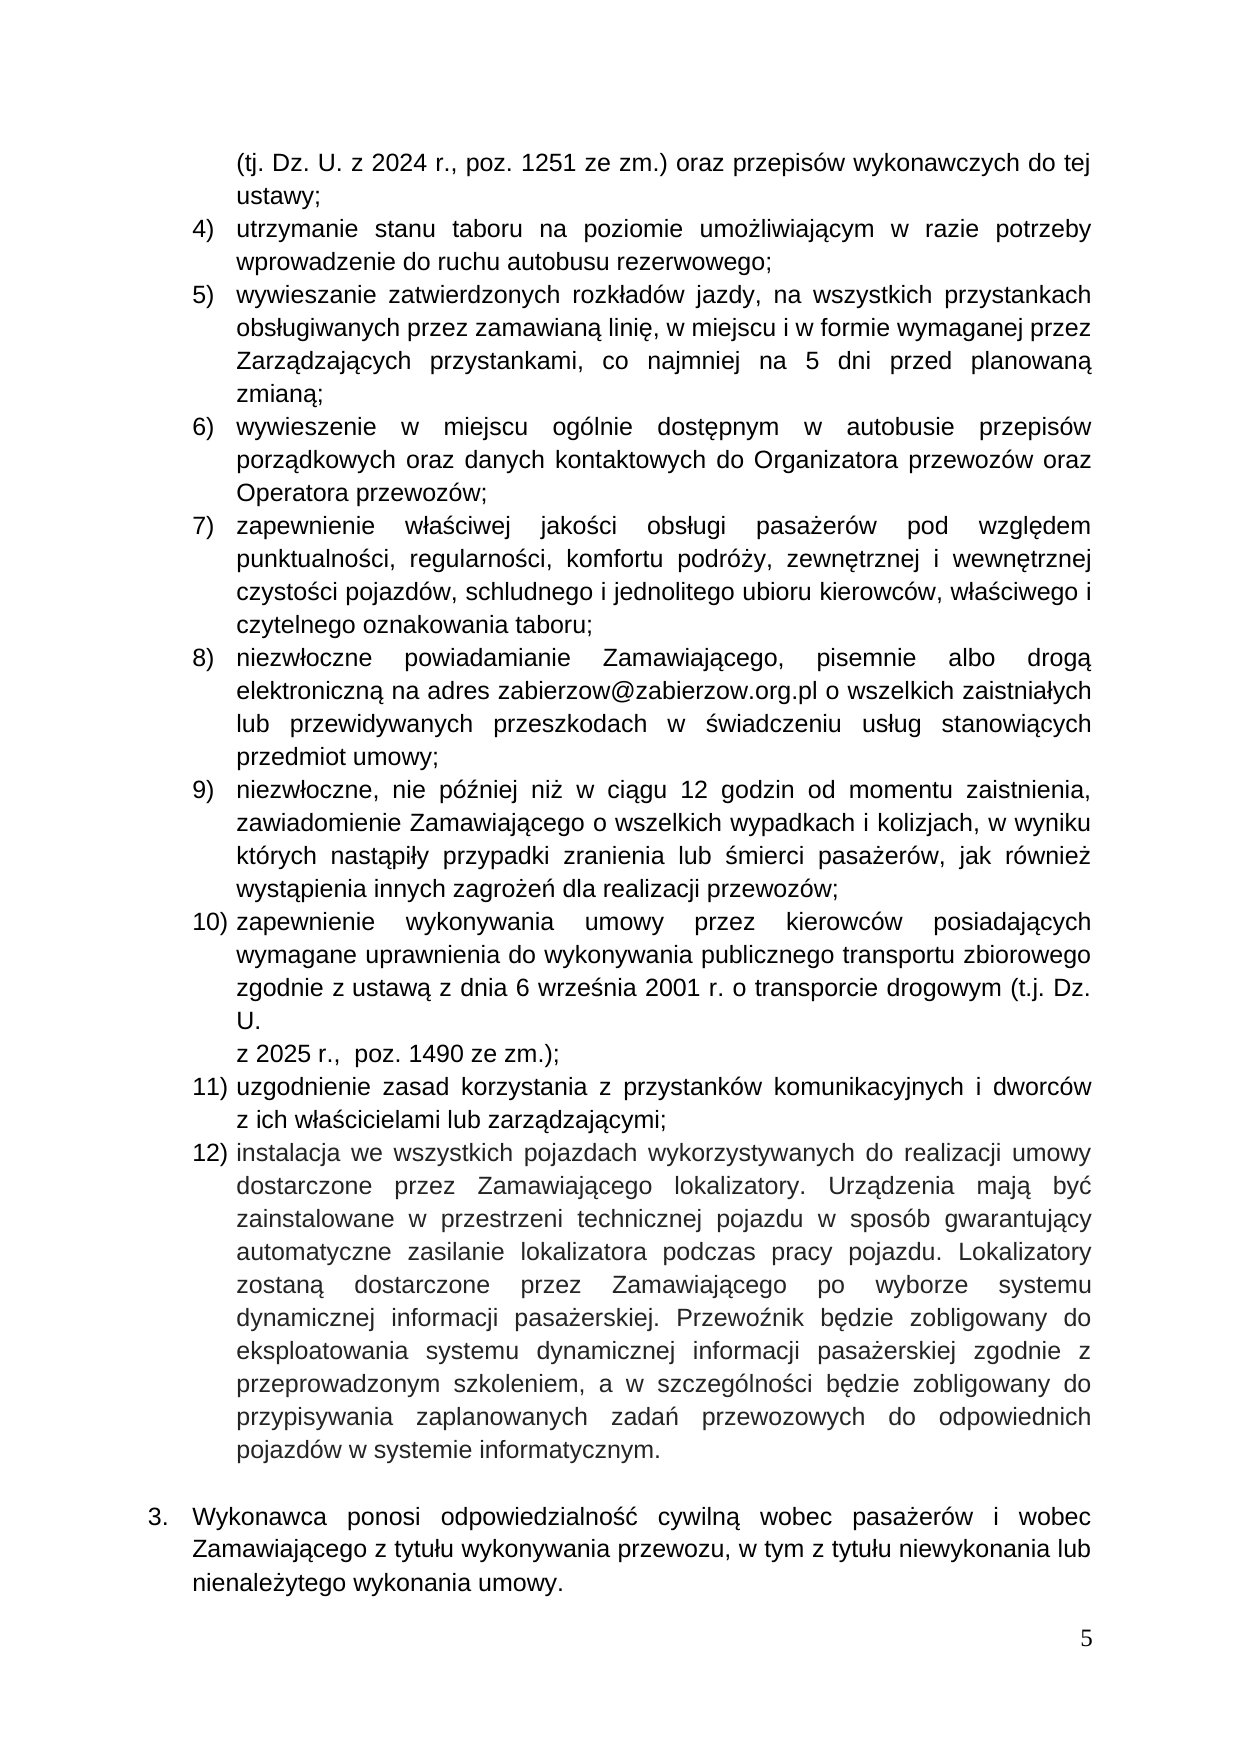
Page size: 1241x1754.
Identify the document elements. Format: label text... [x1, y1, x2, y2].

list niezwłoczne, nie później niż w ciągu 12 godzin od momentu zaistnienia, zawiadomienie Zamawiającego o wszelkich wypadkach i kolizjach, w wyniku których nastąpiły przypadki zranienia lub śmierci pasażerów, jak również wystąpienia innych zagrożeń dla realizacji przewozów; [192, 775, 1093, 903]
list zapewnienie wykonywania umowy przez kierowców posiadających wymagane uprawnienia do wykonywania publicznego transportu zbiorowego zgodnie z ustawą z dnia 6 września 2001 r. o transporcie drogowym (t.j. Dz. U. z 2025 r., poz. 1490 ze zm.); [192, 907, 1093, 1068]
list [192, 148, 1093, 209]
list instalacja we wszystkich pojazdach wykorzystywanych do realizacji umowy dostarczone przez Zamawiającego lokalizatory. Urządzenia mają być zainstalowane w przestrzeni technicznej pojazdu w sposób gwarantujący automatyczne zasilanie lokalizatora podczas pracy pojazdu. Lokalizatory zostaną dostarczone przez Zamawiającego po wyborze systemu dynamicznej informacji pasażerskiej. Przewoźnik będzie zobligowany do eksploatowania systemu dynamicznej informacji pasażerskiej zgodnie z przeprowadzonym szkoleniem, a w szczególności będzie zobligowany do przypisywania zaplanowanych zadań przewozowych do odpowiednich pojazdów w systemie informatycznym. [192, 1138, 1093, 1464]
list niezwłoczne powiadamianie Zamawiającego, pisemnie albo drogą elektroniczną na adres zabierzow@zabierzow.org.pl o wszelkich zaistniałych lub przewidywanych przeszkodach w świadczeniu usług stanowiących przedmiot umowy; [192, 643, 1093, 771]
list Wykonawca ponosi odpowiedzialność cywilną wobec pasażerów i wobec Zamawiającego z tytułu wykonywania przewozu, w tym z tytułu niewykonania lub nienależytego wykonania umowy. [148, 1501, 1093, 1596]
list uzgodnienie zasad korzystania z przystanków komunikacyjnych i dworców z ich właścicielami lub zarządzającymi; [192, 1072, 1093, 1134]
list wywieszenie w miejscu ogólnie dostępnym w autobusie przepisów porządkowych oraz danych kontaktowych do Organizatora przewozów oraz Operatora przewozów; [192, 412, 1093, 507]
list zapewnienie właściwej jakości obsługi pasażerów pod względem punktualności, regularności, komfortu podróży, zewnętrznej i wewnętrznej czystości pojazdów, schludnego i jednolitego ubioru kierowców, właściwego i czytelnego oznakowania taboru; [192, 511, 1093, 639]
list utrzymanie stanu taboru na poziomie umożliwiającym w razie potrzeby wprowadzenie do ruchu autobusu rezerwowego; [192, 214, 1093, 275]
list wywieszanie zatwierdzonych rozkładów jazdy, na wszystkich przystankach obsługiwanych przez zamawianą linię, w miejscu i w formie wymaganej przez Zarządzających przystankami, co najmniej na 5 dni przed planowaną zmianą; [192, 280, 1093, 407]
